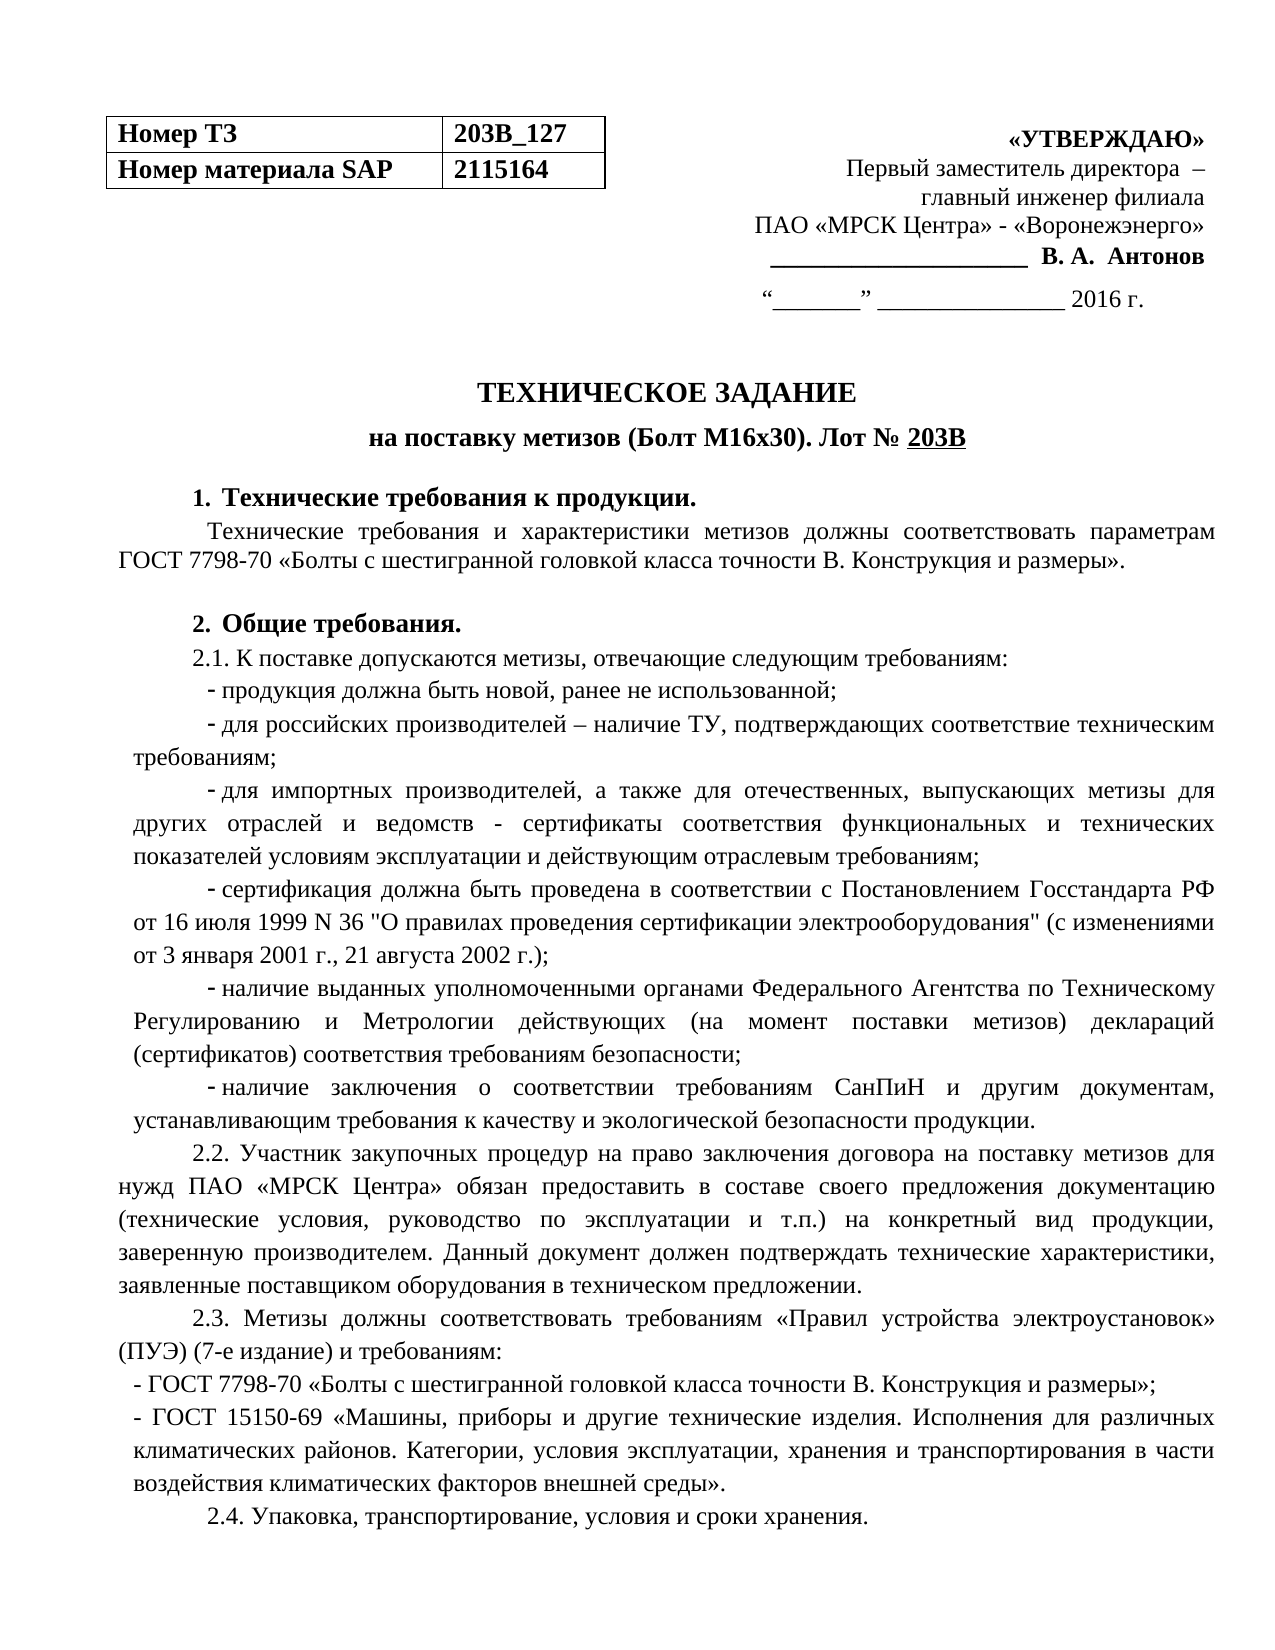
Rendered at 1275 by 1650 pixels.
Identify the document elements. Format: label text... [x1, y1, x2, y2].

list сертификация должна быть проведена в соответствии с Постановлением Госстандарта РФ от 16 июля 1999 N 36 "О правилах проведения сертификации электрооборудования" (с изменениями от 3 января 2001 г., 21 августа 2002 г.); [133, 874, 1216, 968]
list Технические требования к продукции. [192, 481, 1216, 512]
text 2.2. Участник закупочных процедур на право заключения договора на поставку метизов для нужд ПАО «МРСК Центра» обязан предоставить в составе своего предложения документацию (технические условия, руководство по эксплуатации и т.п.) на конкретный вид продукции, заверенную производителем. Данный документ должен подтверждать технические характеристики, заявленные поставщиком оборудования в техническом предложении. [118, 1138, 1216, 1299]
list для импортных производителей, а также для отечественных, выпускающих метизы для других отраслей и ведомств - сертификаты соответствия функциональных и технических показателей условиям эксплуатации и действующим отраслевым требованиям; [133, 775, 1216, 869]
text 2.4. Упаковка, транспортирование, условия и сроки хранения. [133, 1501, 1216, 1530]
list для российских производителей – наличие ТУ, подтверждающих соответствие техническим требованиям; [133, 709, 1216, 770]
text 2.3. Метизы должны соответствовать требованиям «Правил устройства электроустановок» (ПУЭ) (7-е издание) и требованиям: [118, 1303, 1216, 1365]
table_cell ___________________ В. А. Антонов [643, 239, 1216, 284]
list Технические требования и характеристики метизов должны соответствовать параметрам ГОСТ 7798-70 «Болты с шестигранной головкой класса точности B. Конструкция и размеры». [118, 516, 1216, 574]
list наличие заключения о соответствии требованиям СанПиН и другим документам, устанавливающим требования к качеству и экологической безопасности продукции. [133, 1072, 1216, 1134]
table_cell Номер материала SAP [107, 153, 442, 188]
table_cell Первый заместитель директора – [643, 153, 1216, 182]
text - ГОСТ 15150-69 «Машины, приборы и другие технические изделия. Исполнения для различных климатических районов. Категории, условия эксплуатации, хранения и транспортирования в части воздействия климатических факторов внешней среды». [133, 1402, 1216, 1497]
table_header «УТВЕРЖДАЮ» [643, 124, 1216, 153]
table_cell “_______” _______________ 2016 г. [643, 284, 1216, 327]
table_cell ПАО «МРСК Центра» - «Воронежэнерго» [643, 211, 1216, 239]
list наличие выданных уполномоченными органами Федерального Агентства по Техническому Регулированию и Метрологии действующих (на момент поставки метизов) деклараций (сертификатов) соответствия требованиям безопасности; [133, 973, 1216, 1068]
subtitle ТЕХНИЧЕСКОЕ ЗАДАНИЕ [118, 375, 1216, 408]
list Общие требования. [192, 607, 1216, 638]
text - ГОСТ 7798-70 «Болты с шестигранной головкой класса точности B. Конструкция и размеры»; [133, 1369, 1216, 1398]
list продукция должна быть новой, ранее не использованной; [133, 676, 1216, 704]
text 2.1. К поставке допускаются метизы, отвечающие следующим требованиям: [133, 643, 1216, 671]
table_cell главный инженер филиала [643, 182, 1216, 211]
table_header Номер ТЗ [107, 117, 442, 152]
table_header 203B_127 [443, 117, 604, 152]
text на поставку метизов (Болт М16х30). Лот № 203B [118, 421, 1216, 452]
table_cell 2115164 [443, 153, 604, 188]
